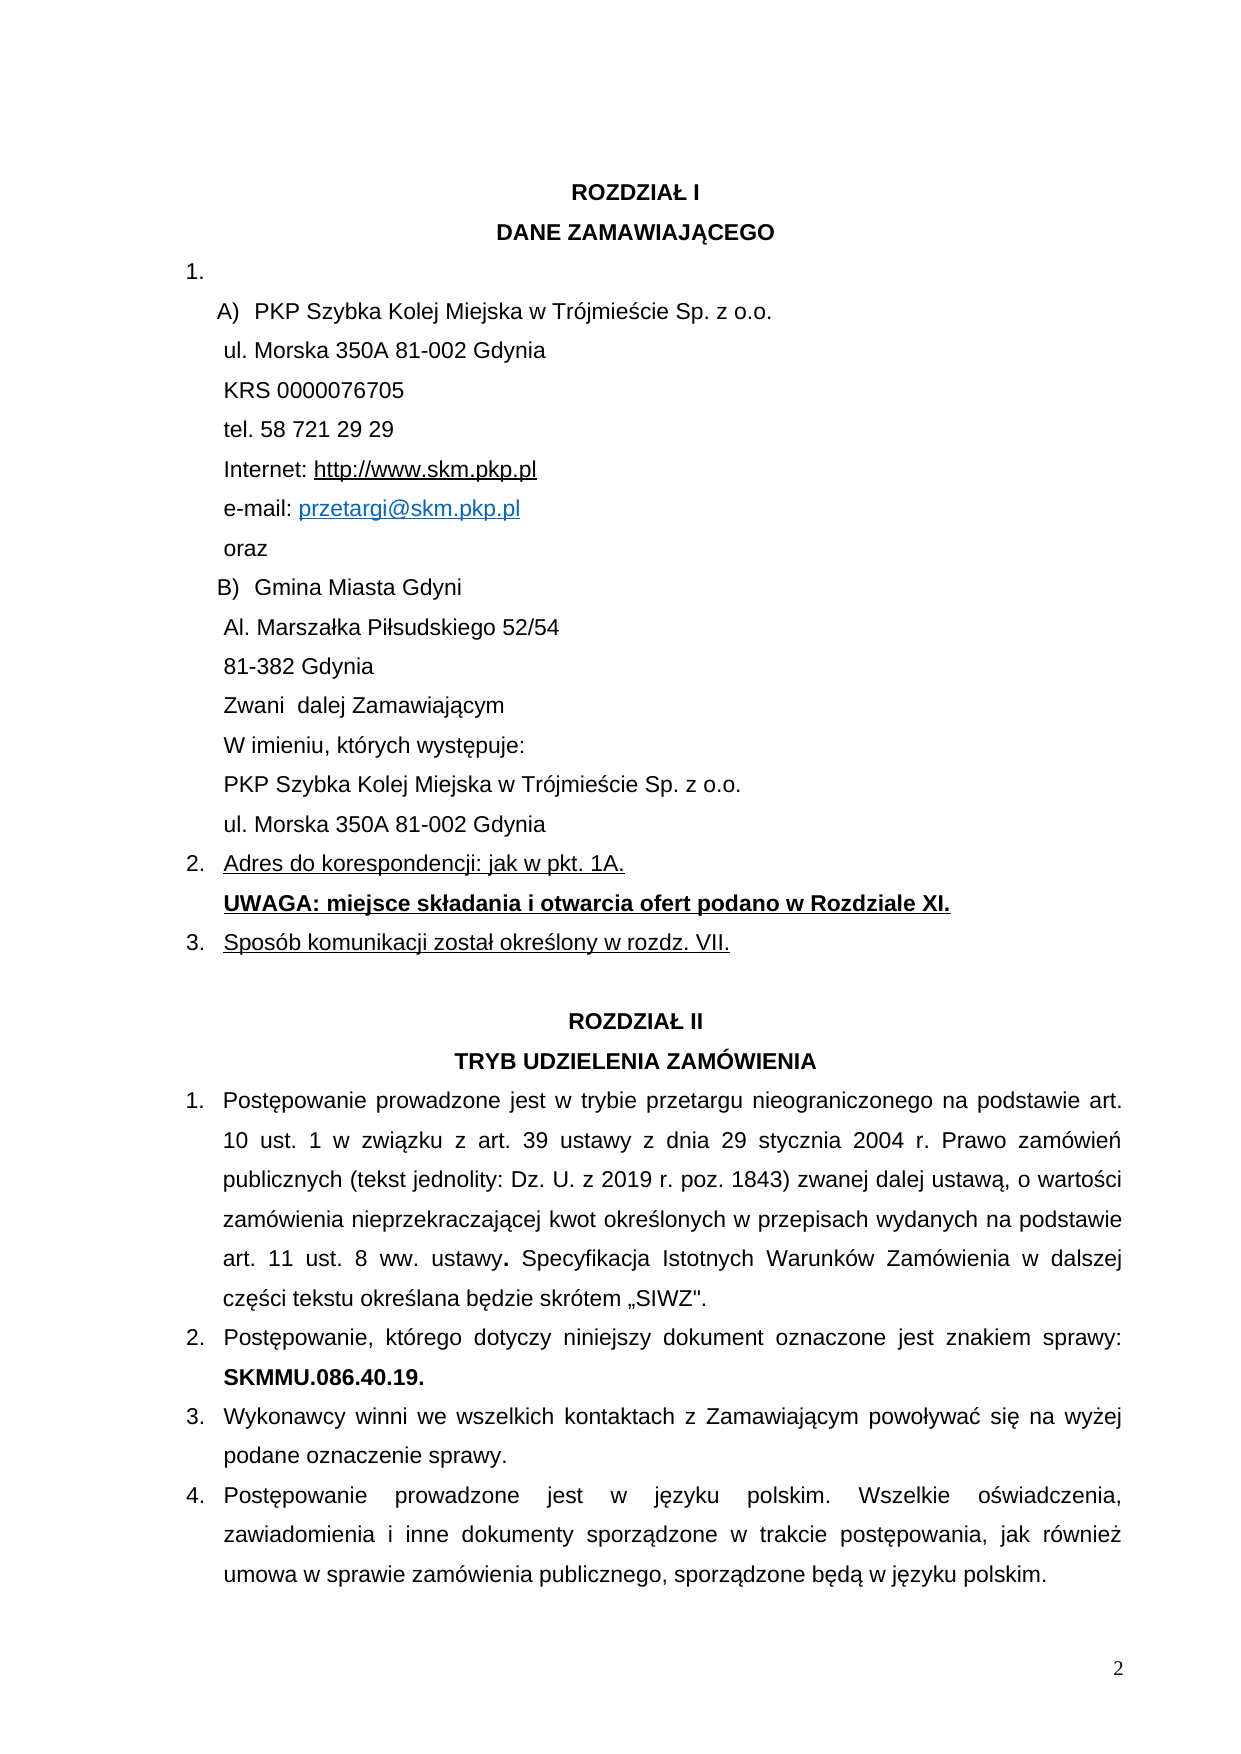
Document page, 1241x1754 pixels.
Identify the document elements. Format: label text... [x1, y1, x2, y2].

text Zwani dalej Zamawiającym [223, 692, 1123, 719]
text PKP Szybka Kolej Miejska w Trójmieście Sp. z o.o. [223, 771, 1123, 798]
text Internet: http://www.skm.pkp.pl [223, 456, 1123, 482]
text 81-382 Gdynia [223, 653, 1123, 679]
text tel. 58 721 29 29 [223, 416, 1123, 442]
list UWAGA: miejsce składania i otwarcia ofert podano w Rozdziale XI. [223, 890, 1123, 916]
list Postępowanie, którego dotyczy niniejszy dokument oznaczone jest znakiem sprawy: SKMMU.086.40.19. [186, 1324, 1123, 1390]
text ul. Morska 350A 81-002 Gdynia [223, 811, 1123, 837]
text e-mail: przetargi@skm.pkp.pl [223, 495, 1123, 521]
list Wykonawcy winni we wszelkich kontaktach z Zamawiającym powoływać się na wyżej podane oznaczenie sprawy. [186, 1403, 1123, 1469]
list Adres do korespondencji: jak w pkt. 1A. [186, 850, 1123, 877]
text DANE ZAMAWIAJĄCEGO [148, 219, 1123, 245]
text ROZDZIAŁ I [148, 179, 1123, 206]
text oraz [223, 534, 1123, 561]
text KRS 0000076705 [223, 377, 1123, 403]
text TRYB UDZIELENIA ZAMÓWIENIA [148, 1048, 1123, 1074]
list Postępowanie prowadzone jest w trybie przetargu nieograniczonego na podstawie art. 10 ust. 1 w związku z art. 39 ustawy z dnia 29 stycznia 2004 r. Prawo zamówień publicznych (tekst jednolity: Dz. U. z 2019 r. poz. 1843) zwanej dalej ustawą, o wartości zamówienia nieprzekraczającej kwot określonych w przepisach wydanych na podstawie art. 11 ust. 8 ww. ustawy. Specyfikacja Istotnych Warunków Zamówienia w dalszej części tekstu określana będzie skrótem „SIWZ". [185, 1087, 1123, 1311]
list PKP Szybka Kolej Miejska w Trójmieście Sp. z o.o. [217, 298, 1123, 324]
text W imieniu, których występuje: [223, 732, 1123, 758]
list Sposób komunikacji został określony w rozdz. VII. [186, 929, 1123, 956]
text ROZDZIAŁ II [148, 1008, 1123, 1034]
list Postępowanie prowadzone jest w języku polskim. Wszelkie oświadczenia, zawiadomienia i inne dokumenty sporządzone w trakcie postępowania, jak również umowa w sprawie zamówienia publicznego, sporządzone będą w języku polskim. [186, 1482, 1123, 1587]
list Gmina Miasta Gdyni [217, 574, 1123, 600]
text ul. Morska 350A 81-002 Gdynia [223, 337, 1123, 363]
text Al. Marszałka Piłsudskiego 52/54 [223, 613, 1123, 640]
